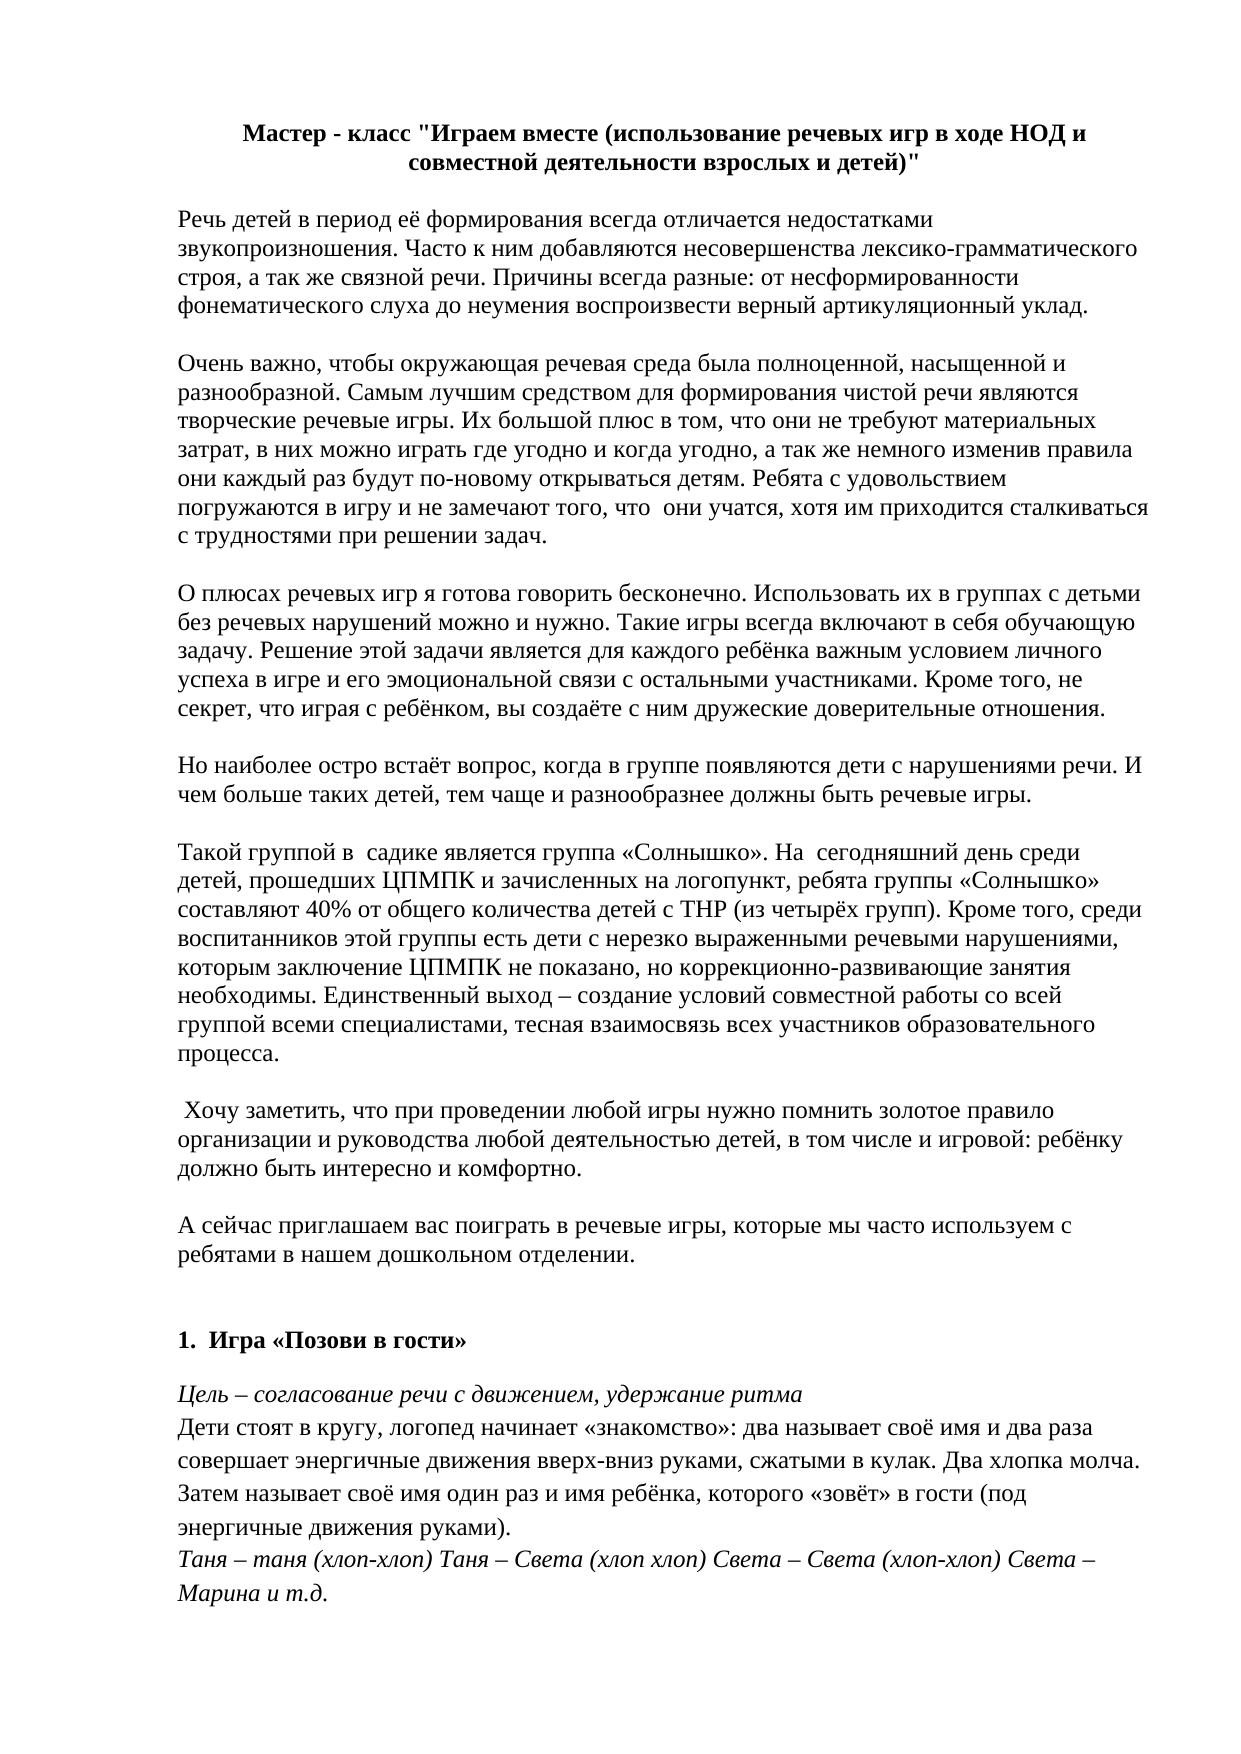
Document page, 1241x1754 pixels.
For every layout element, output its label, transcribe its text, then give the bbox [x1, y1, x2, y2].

text Речь детей в период её формирования всегда отличается недостатками звукопроизношения. Часто к ним добавляются несовершенства лексико-грамматического строя, а так же связной речи. Причины всегда разные: от несформированности фонематического слуха до неумения воспроизвести верный артикуляционный уклад. [177, 204, 1152, 319]
text Дети стоят в кругу, логопед начинает «знакомство»: два называет своё имя и два раза совершает энергичные движения вверх-вниз руками, сжатыми в кулак. Два хлопка молча. Затем называет своё имя один раз и имя ребёнка, которого «зовёт» в гости (под энергичные движения руками). [177, 1412, 1152, 1540]
text Но наиболее остро встаёт вопрос, когда в группе появляются дети с нарушениями речи. И чем больше таких детей, тем чаще и разнообразнее должны быть речевые игры. [177, 751, 1152, 808]
text Мастер - класс "Играем вместе (использование речевых игр в ходе НОД и совместной деятельности взрослых и детей)" [177, 118, 1152, 176]
text Очень важно, чтобы окружающая речевая среда была полноценной, насыщенной и разнообразной. Самым лучшим средством для формирования чистой речи являются творческие речевые игры. Их большой плюс в том, что они не требуют материальных затрат, в них можно играть где угодно и когда угодно, а так же немного изменив правила они каждый раз будут по-новому открываться детям. Ребята с удовольствием погружаются в игру и не замечают того, что они учатся, хотя им приходится сталкиваться с трудностями при решении задач. [177, 348, 1152, 549]
text 1. Игра «Позови в гости» [177, 1326, 1152, 1354]
text Хочу заметить, что при проведении любой игры нужно помнить золотое правило организации и руководства любой деятельностью детей, в том числе и игровой: ребёнку должно быть интересно и комфортно. [177, 1096, 1152, 1182]
text Такой группой в садике является группа «Солнышко». На сегодняшний день среди детей, прошедших ЦПМПК и зачисленных на логопункт, ребята группы «Солнышко» составляют 40% от общего количества детей с ТНР (из четырёх групп). Кроме того, среди воспитанников этой группы есть дети с нерезко выраженными речевыми нарушениями, которым заключение ЦПМПК не показано, но коррекционно-развивающие занятия необходимы. Единственный выход – создание условий совместной работы со всей группой всеми специалистами, тесная взаимосвязь всех участников образовательного процесса. [177, 837, 1152, 1067]
text О плюсах речевых игр я готова говорить бесконечно. Использовать их в группах с детьми без речевых нарушений можно и нужно. Такие игры всегда включают в себя обучающую задачу. Решение этой задачи является для каждого ребёнка важным условием личного успеха в игре и его эмоциональной связи с остальными участниками. Кроме того, не секрет, что играя с ребёнком, вы создаёте с ним дружеские доверительные отношения. [177, 578, 1152, 722]
text Таня – таня (хлоп-хлоп) Таня – Света (хлоп хлоп) Света – Света (хлоп-хлоп) Света – Марина и т.д. [177, 1544, 1152, 1606]
text А сейчас приглашаем вас поиграть в речевые игры, которые мы часто используем с ребятами в нашем дошкольном отделении. [177, 1211, 1152, 1268]
text Цель – согласование речи с движением, удержание ритма [177, 1379, 1152, 1408]
